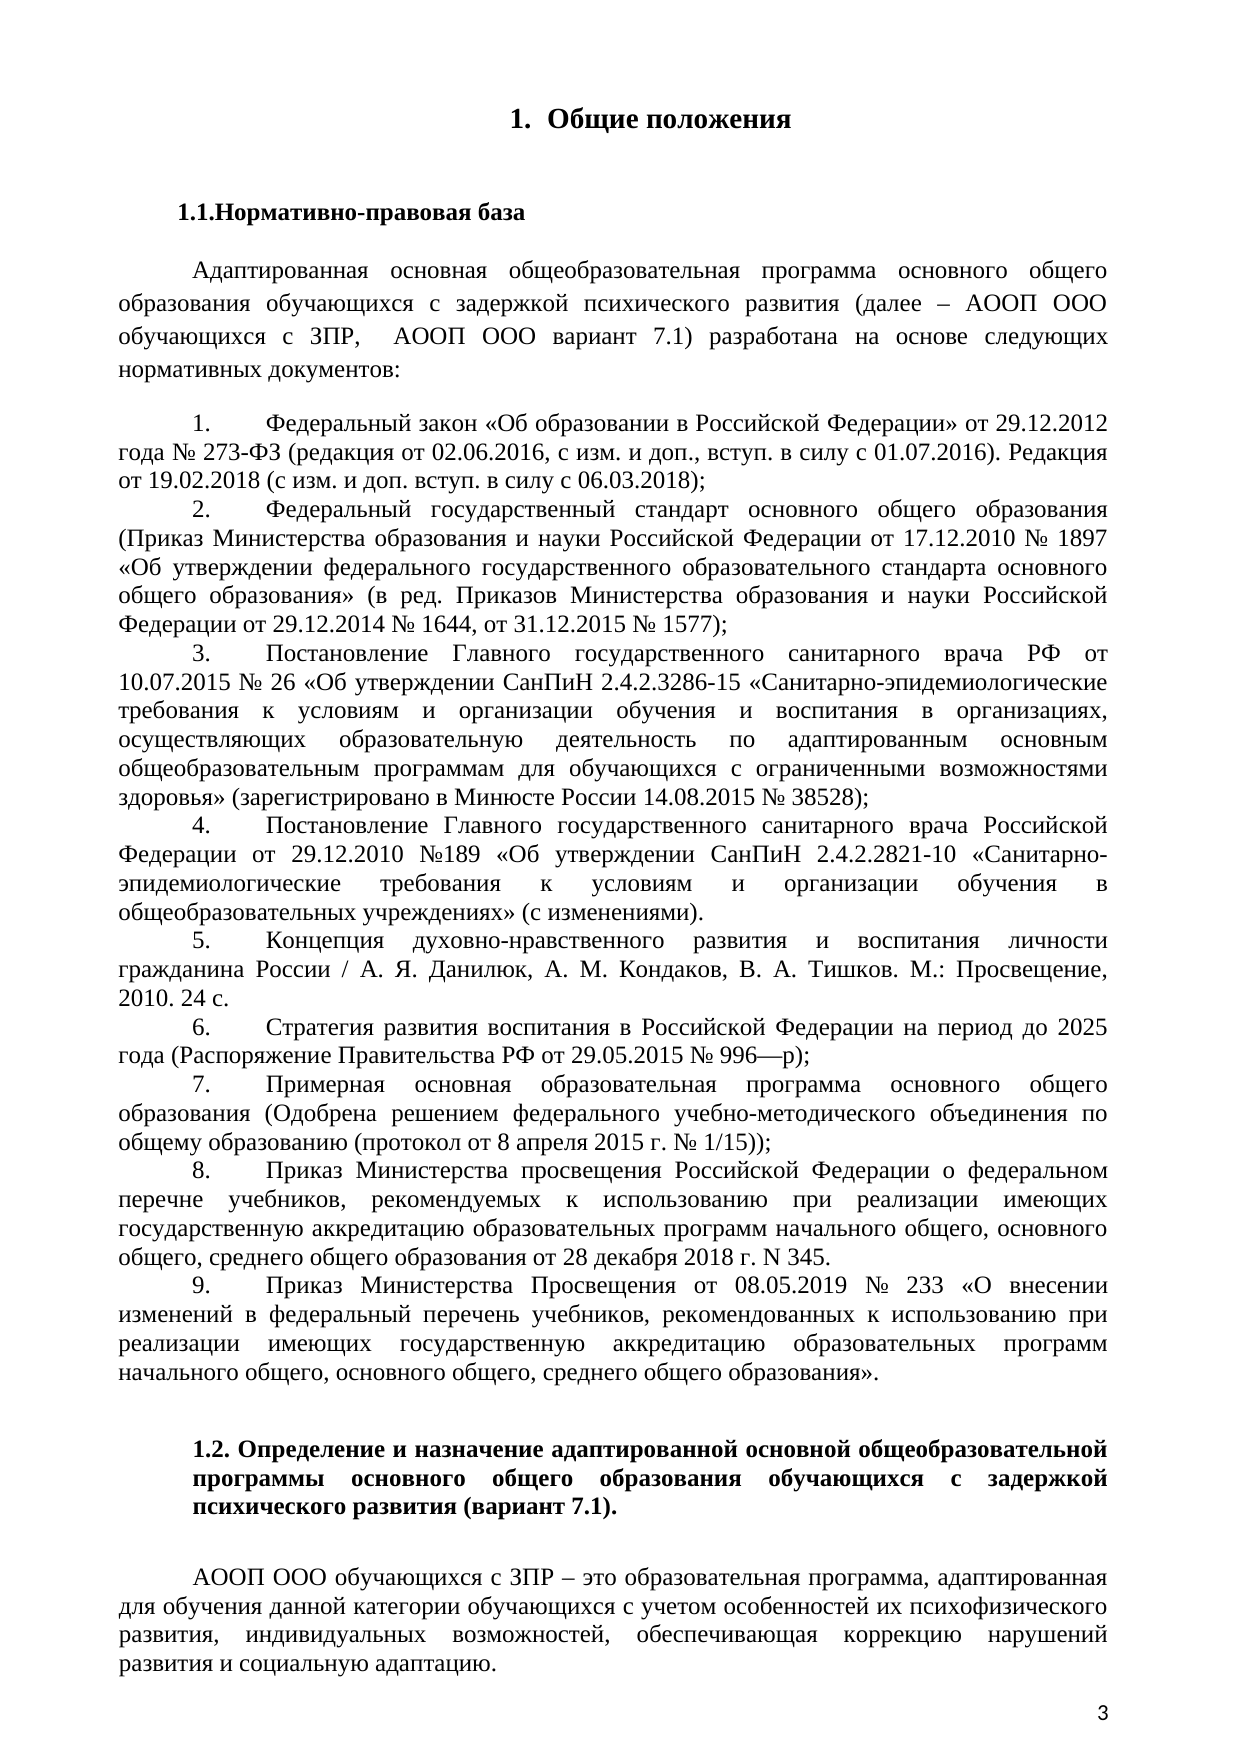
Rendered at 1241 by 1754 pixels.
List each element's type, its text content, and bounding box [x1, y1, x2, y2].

text 1.2. Определение и назначение адаптированной основной общеобразовательной программы основного общего образования обучающихся с задержкой психического развития (вариант 7.1). [192, 1434, 1108, 1520]
list Примерная основная образовательная программа основного общего образования (Одобрена решением федерального учебно-методического объединения по общему образованию (протокол от 8 апреля 2015 г. № 1/15)); [118, 1069, 1108, 1155]
text АООП ООО обучающихся с ЗПР – это образовательная программа, адаптированная для обучения данной категории обучающихся с учетом особенностей их психофизического развития, индивидуальных возможностей, обеспечивающая коррекцию нарушений развития и социальную адаптацию. [119, 1562, 1108, 1677]
list Приказ Министерства просвещения Российской Федерации о федеральном перечне учебников, рекомендуемых к использованию при реализации имеющих государственную аккредитацию образовательных программ начального общего, основного общего, среднего общего образования от 28 декабря 2018 г. N 345. [118, 1155, 1108, 1270]
list Постановление Главного государственного санитарного врача РФ от 10.07.2015 № 26 «Об утверждении СанПиН 2.4.2.3286-15 «Санитарно-эпидемиологические требования к условиям и организации обучения и воспитания в организациях, осуществляющих образовательную деятельность по адаптированным основным общеобразовательным программам для обучающихся с ограниченными возможностями здоровья» (зарегистрировано в Минюсте России 14.08.2015 № 38528); [118, 638, 1108, 810]
list Федеральный закон «Об образовании в Российской Федерации» от 29.12.2012 года № 273-ФЗ (редакция от 02.06.2016, с изм. и доп., вступ. в силу с 01.07.2016). Редакция от 19.02.2018 (с изм. и доп. вступ. в силу с 06.03.2018); [118, 408, 1108, 494]
list Приказ Министерства Просвещения от 08.05.2019 № 233 «О внесении изменений в федеральный перечень учебников, рекомендованных к использованию при реализации имеющих государственную аккредитацию образовательных программ начального общего, основного общего, среднего общего образования». [118, 1270, 1108, 1385]
text 1.1.Нормативно-правовая база [177, 197, 1108, 226]
list Федеральный государственный стандарт основного общего образования (Приказ Министерства образования и науки Российской Федерации от 17.12.2010 № 1897 «Об утверждении федерального государственного образовательного стандарта основного общего образования» (в ред. Приказов Министерства образования и науки Российской Федерации от 29.12.2014 № 1644, от 31.12.2015 № 1577); [118, 494, 1108, 638]
list Стратегия развития воспитания в Российской Федерации на период до 2025 года (Распоряжение Правительства РФ от 29.05.2015 № 996—р); [118, 1012, 1108, 1069]
text Адаптированная основная общеобразовательная программа основного общего образования обучающихся с задержкой психического развития (далее – АООП ООО обучающихся с ЗПР, АООП ООО вариант 7.1) разработана на основе следующих нормативных документов: [118, 255, 1108, 383]
list Концепция духовно-нравственного развития и воспитания личности гражданина России / А. Я. Данилюк, А. М. Кондаков, В. А. Тишков. М.: Просвещение, 2010. 24 с. [118, 925, 1108, 1012]
list Постановление Главного государственного санитарного врача Российской Федерации от 29.12.2010 №189 «Об утверждении СанПиН 2.4.2.2821-10 «Санитарно-эпидемиологические требования к условиям и организации обучения в общеобразовательных учреждениях» (с изменениями). [118, 810, 1108, 925]
list Общие положения [192, 102, 1108, 135]
